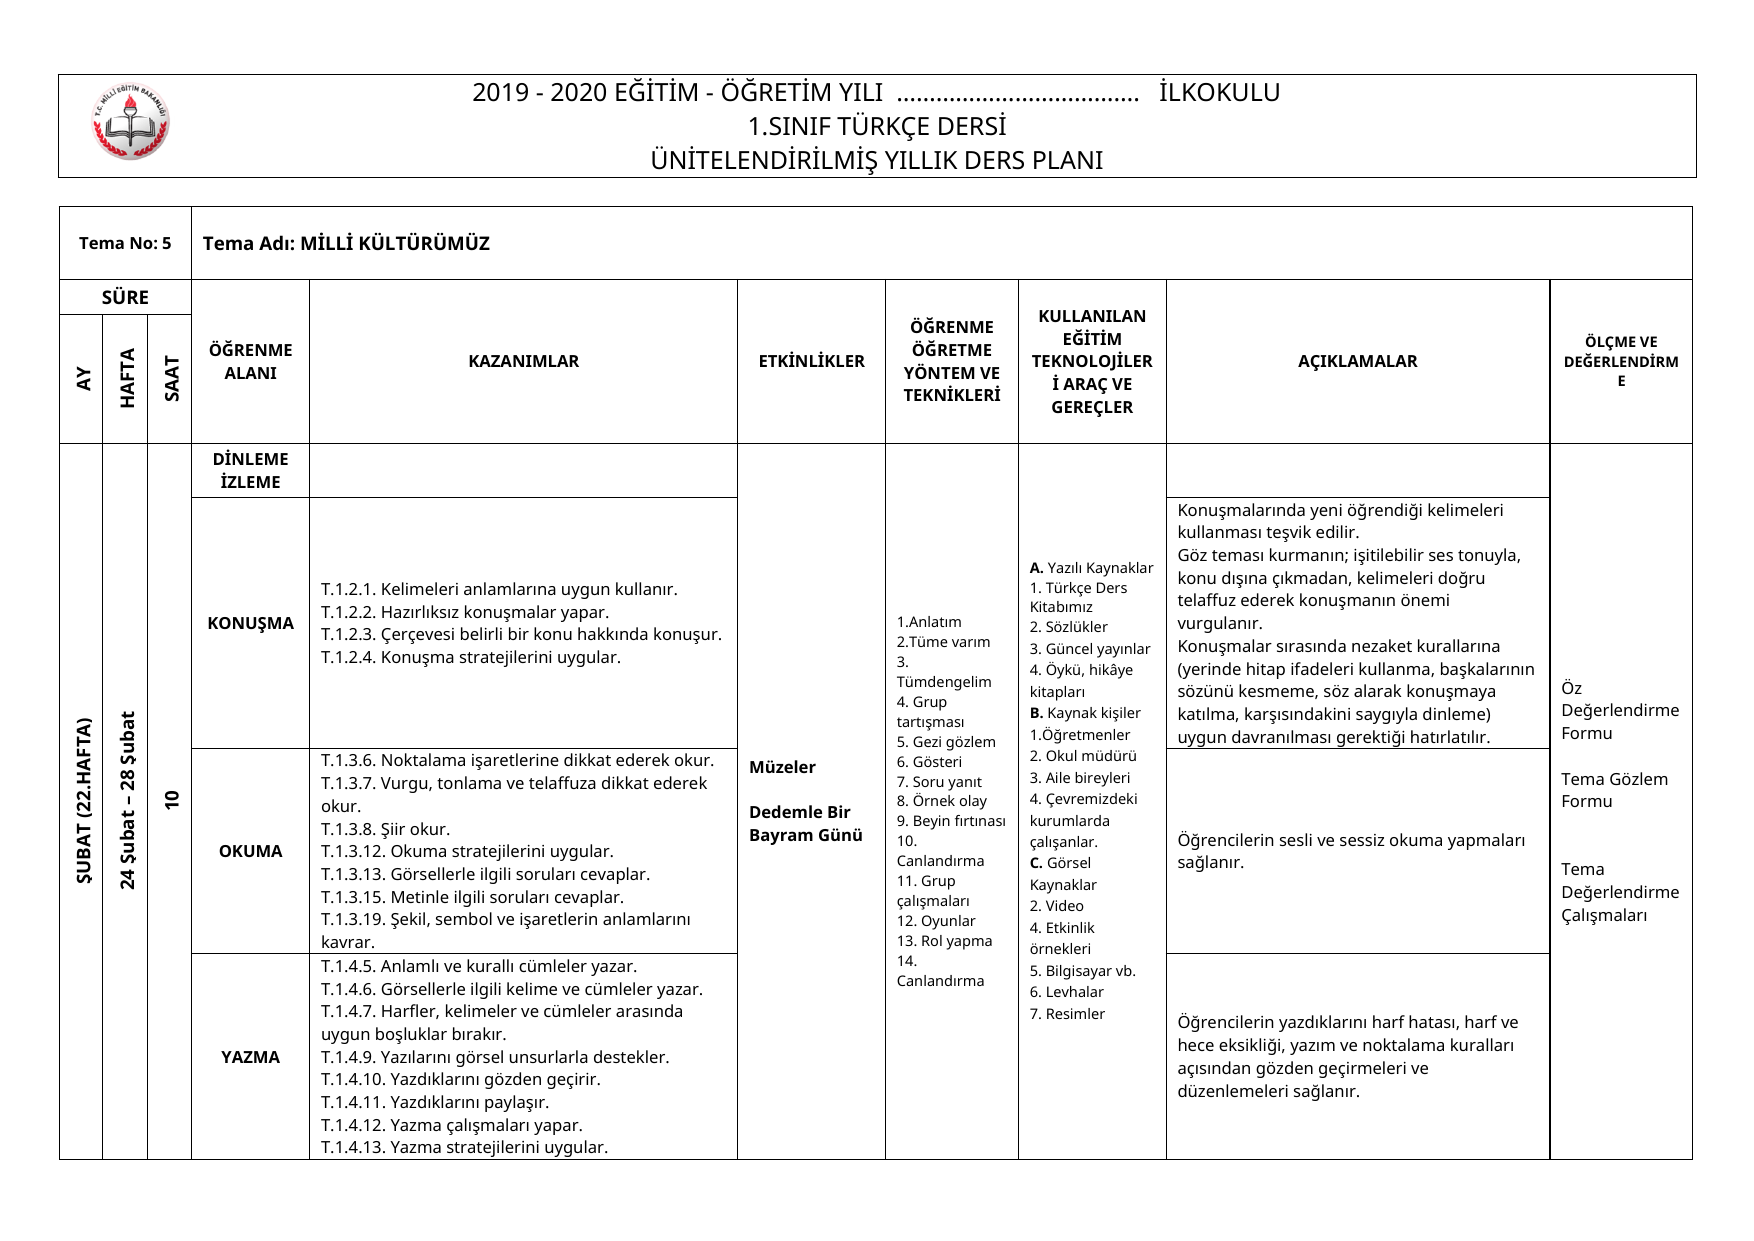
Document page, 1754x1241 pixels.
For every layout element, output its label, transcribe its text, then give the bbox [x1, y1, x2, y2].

table_cell ÖĞRENME ÖĞRETME YÖNTEM VE TEKNİKLERİ [886, 280, 1018, 443]
table_cell KULLANILAN EĞİTİM TEKNOLOJİLERİ ARAÇ VE GEREÇLER [1019, 280, 1166, 443]
table_cell OKUMA [192, 749, 309, 953]
table_cell SAAT [148, 315, 191, 443]
table_cell Konuşmalarında yeni öğrendiği kelimeleri kullanması teşvik edilir. Göz teması kurmanın; işitilebilir ses tonuyla, konu dışına çıkmadan, kelimeleri doğru telaffuz ederek konuşmanın önemi vurgulanır. Konuşmalar sırasında nezaket kurallarına (yerinde hitap ifadeleri kullanma, başkalarının sözünü kesmeme, söz alarak konuşmaya katılma, karşısındakini saygıyla dinleme) uygun davranılması gerektiği hatırlatılır. [1167, 498, 1549, 748]
table_cell KAZANIMLAR [310, 280, 737, 443]
table_cell Öğrencilerin yazdıklarını harf hatası, harf ve hece eksikliği, yazım ve noktalama kuralları açısından gözden geçirmeleri ve düzenlemeleri sağlanır. [1167, 954, 1549, 1159]
table_cell 1.Anlatım 2.Tüme varım 3. Tümdengelim 4. Grup tartışması 5. Gezi gözlem 6. Gösteri 7. Soru yanıt 8. Örnek olay 9. Beyin fırtınası 10. Canlandırma 11. Grup çalışmaları 12. Oyunlar 13. Rol yapma 14. Canlandırma [886, 444, 1018, 1159]
table_cell Öğrencilerin sesli ve sessiz okuma yapmaları sağlanır. [1167, 749, 1549, 953]
table_header Tema Adı: MİLLİ KÜLTÜRÜMÜZ [192, 207, 1692, 279]
table_cell 24 Şubat – 28 Şubat [103, 444, 147, 1159]
table_cell T.1.4.5. Anlamlı ve kurallı cümleler yazar. T.1.4.6. Görsellerle ilgili kelime ve cümleler yazar. T.1.4.7. Harfler, kelimeler ve cümleler arasında uygun boşluklar bırakır. T.1.4.9. Yazılarını görsel unsurlarla destekler. T.1.4.10. Yazdıklarını gözden geçirir. T.1.4.11. Yazdıklarını paylaşır. T.1.4.12. Yazma çalışmaları yapar. T.1.4.13. Yazma stratejilerini uygular. [310, 954, 737, 1159]
table_cell [310, 444, 737, 497]
table_cell YAZMA [192, 954, 309, 1159]
table_cell SÜRE [60, 280, 191, 314]
table_cell Öz Değerlendirme Formu Tema Gözlem Formu Tema Değerlendirme Çalışmaları [1551, 444, 1692, 1159]
table_cell DİNLEME İZLEME [192, 444, 309, 497]
table_cell KONUŞMA [192, 498, 309, 748]
table_cell Müzeler Dedemle Bir Bayram Günü [738, 444, 885, 1159]
table_cell 10 [148, 444, 191, 1159]
table_cell AÇIKLAMALAR [1167, 280, 1549, 443]
table_cell ETKİNLİKLER [738, 280, 885, 443]
table_cell AY [60, 315, 102, 443]
table_cell HAFTA [103, 315, 147, 443]
table_header Tema No: 5 [60, 207, 191, 279]
table_cell [1167, 444, 1549, 497]
table_cell ŞUBAT (22.HAFTA) [60, 444, 102, 1159]
table_cell ÖLÇME VE DEĞERLENDİRME [1551, 280, 1692, 443]
table_cell T.1.3.6. Noktalama işaretlerine dikkat ederek okur. T.1.3.7. Vurgu, tonlama ve telaffuza dikkat ederek okur. T.1.3.8. Şiir okur. T.1.3.12. Okuma stratejilerini uygular. T.1.3.13. Görsellerle ilgili soruları cevaplar. T.1.3.15. Metinle ilgili soruları cevaplar. T.1.3.19. Şekil, sembol ve işaretlerin anlamlarını kavrar. [310, 749, 737, 953]
table_cell ÖĞRENME ALANI [192, 280, 309, 443]
table_cell T.1.2.1. Kelimeleri anlamlarına uygun kullanır. T.1.2.2. Hazırlıksız konuşmalar yapar. T.1.2.3. Çerçevesi belirli bir konu hakkında konuşur. T.1.2.4. Konuşma stratejilerini uygular. [310, 498, 737, 748]
picture [85, 77, 175, 167]
table_cell A. Yazılı Kaynaklar 1. Türkçe Ders Kitabımız 2. Sözlükler 3. Güncel yayınlar 4. Öykü, hikâye kitapları B. Kaynak kişiler 1.Öğretmenler 2. Okul müdürü 3. Aile bireyleri 4. Çevremizdeki kurumlarda çalışanlar. C. Görsel Kaynaklar 2. Video 4. Etkinlik örnekleri 5. Bilgisayar vb. 6. Levhalar 7. Resimler [1019, 444, 1166, 1159]
